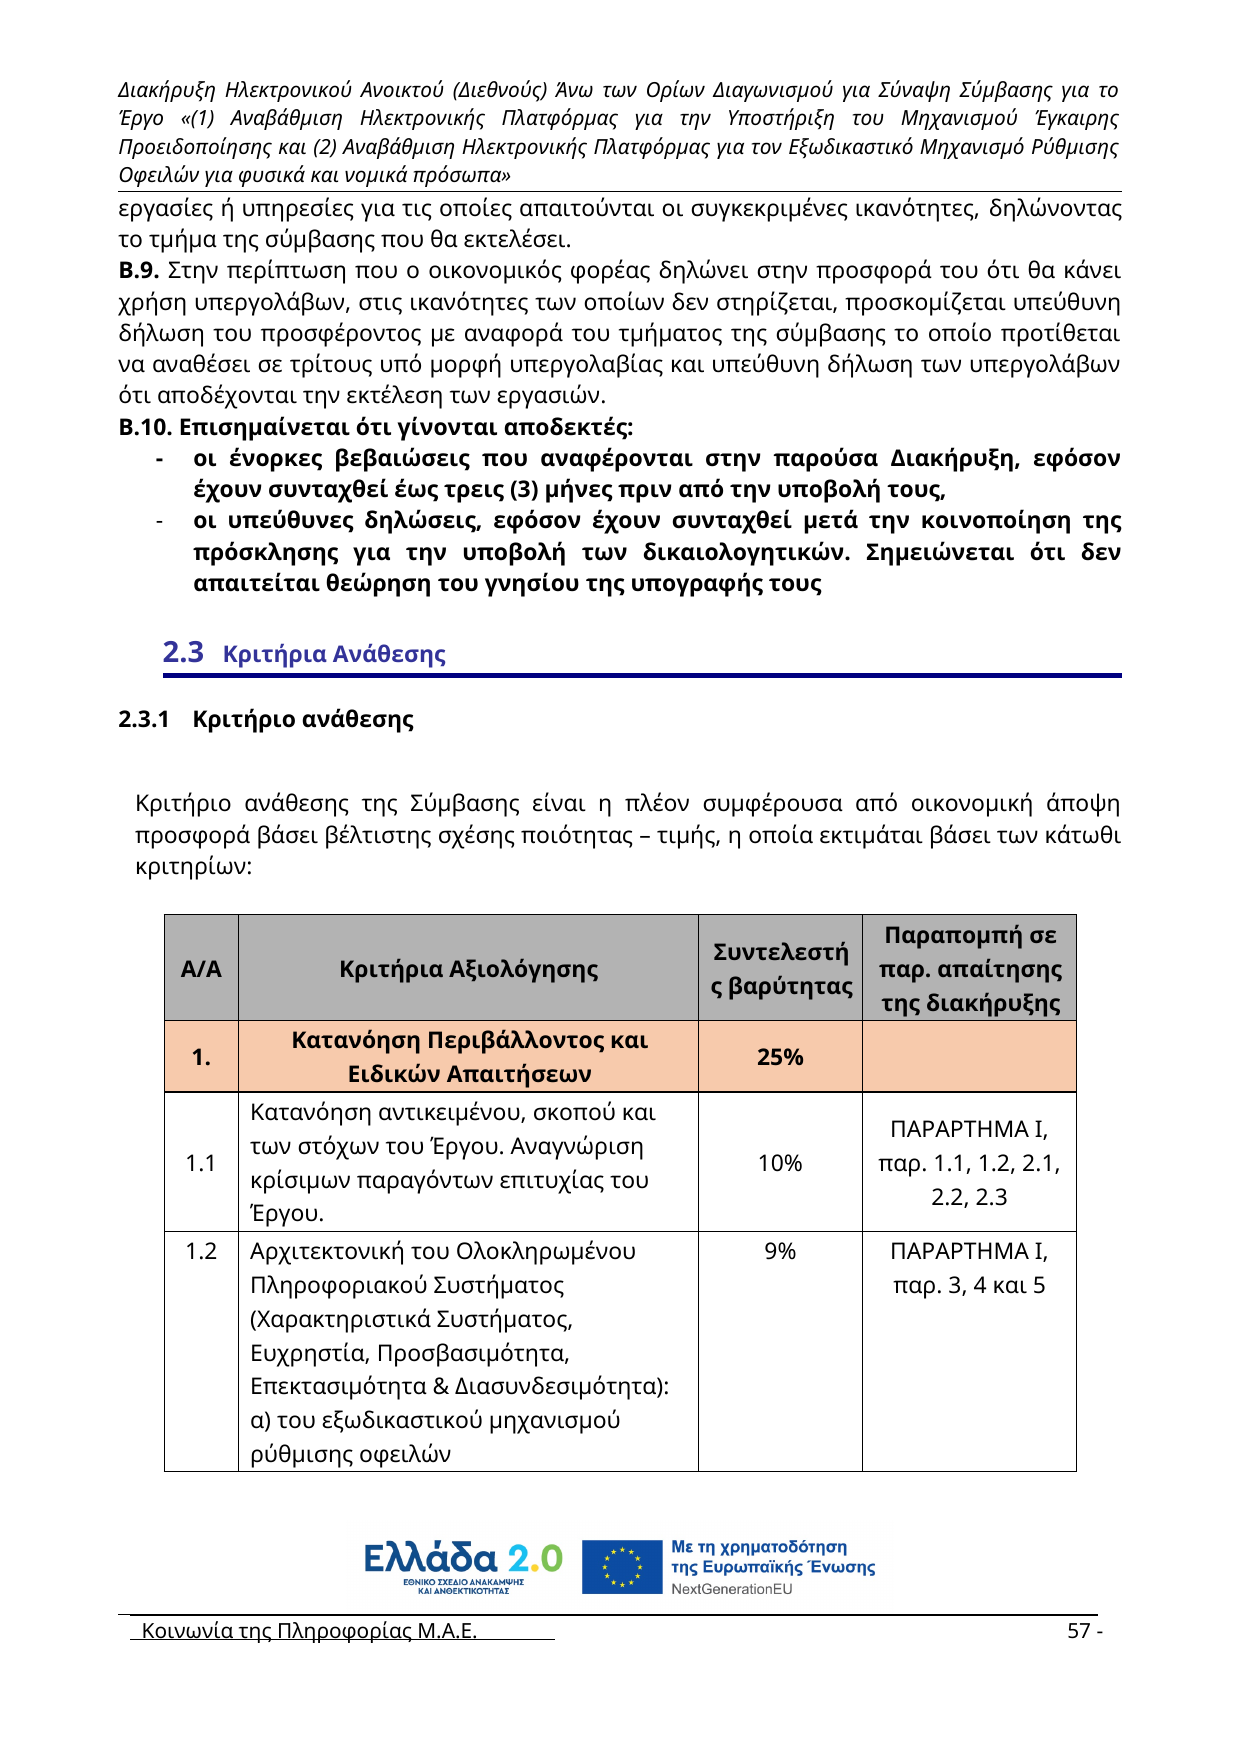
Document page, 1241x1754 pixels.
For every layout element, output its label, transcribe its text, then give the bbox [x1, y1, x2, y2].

list οι ένορκες βεβαιώσεις που αναφέρονται στην παρούσα Διακήρυξη, εφόσον έχουν συνταχθεί έως τρεις (3) μήνες πριν από την υποβολή τους, [156, 442, 1122, 504]
table_header Κριτήρια Αξιολόγησης [239, 915, 698, 1020]
picture [346, 1520, 895, 1614]
table_header Συντελεστής βαρύτητας [699, 915, 862, 1020]
table_cell [863, 1021, 1076, 1091]
text Κριτήριο ανάθεσης της Σύμβασης είναι η πλέον συμφέρουσα από οικονομική άποψη προσφορά βάσει βέλτιστης σχέσης ποιότητας – τιμής, η οποία εκτιμάται βάσει των κάτωθι κριτηρίων: [135, 787, 1122, 881]
table_cell 10% [699, 1093, 862, 1231]
table_header Α/Α [165, 915, 238, 1020]
text Β.10. Επισημαίνεται ότι γίνονται αποδεκτές: [118, 411, 1122, 442]
table_cell 1. [165, 1021, 238, 1091]
table_cell 1.2 [165, 1232, 238, 1471]
table_cell Κατανόηση Περιβάλλοντος και Ειδικών Απαιτήσεων [239, 1021, 698, 1091]
subtitle Κριτήριο ανάθεσης [118, 703, 1122, 734]
table_cell 9% [699, 1232, 862, 1471]
text Β.9. Στην περίπτωση που ο οικονομικός φορέας δηλώνει στην προσφορά του ότι θα κάνει χρήση υπεργολάβων, στις ικανότητες των οποίων δεν στηρίζεται, προσκομίζεται υπεύθυνη δήλωση του προσφέροντος με αναφορά του τμήματος της σύμβασης το οποίο προτίθεται να αναθέσει σε τρίτους υπό μορφή υπεργολαβίας και υπεύθυνη δήλωση των υπεργολάβων ότι αποδέχονται την εκτέλεση των εργασιών. [118, 254, 1122, 411]
table_cell ΠΑΡΑΡΤΗΜΑ Ι, παρ. 1.1, 1.2, 2.1, 2.2, 2.3 [863, 1093, 1076, 1231]
table_cell 25% [699, 1021, 862, 1091]
list οι υπεύθυνες δηλώσεις, εφόσον έχουν συνταχθεί μετά την κοινοποίηση της πρόσκλησης για την υποβολή των δικαιολογητικών. Σημειώνεται ότι δεν απαιτείται θεώρηση του γνησίου της υπογραφής τους [156, 504, 1122, 598]
table_cell 1.1 [165, 1093, 238, 1231]
table_header Παραπομπή σε παρ. απαίτησης της διακήρυξης [863, 915, 1076, 1020]
subtitle Κριτήρια Ανάθεσης [162, 631, 1122, 678]
table_cell ΠΑΡΑΡΤΗΜΑ Ι, παρ. 3, 4 και 5 [863, 1232, 1076, 1471]
table_cell Κατανόηση αντικειμένου, σκοπού και των στόχων του Έργου. Αναγνώριση κρίσιμων παραγόντων επιτυχίας του Έργου. [239, 1093, 698, 1231]
